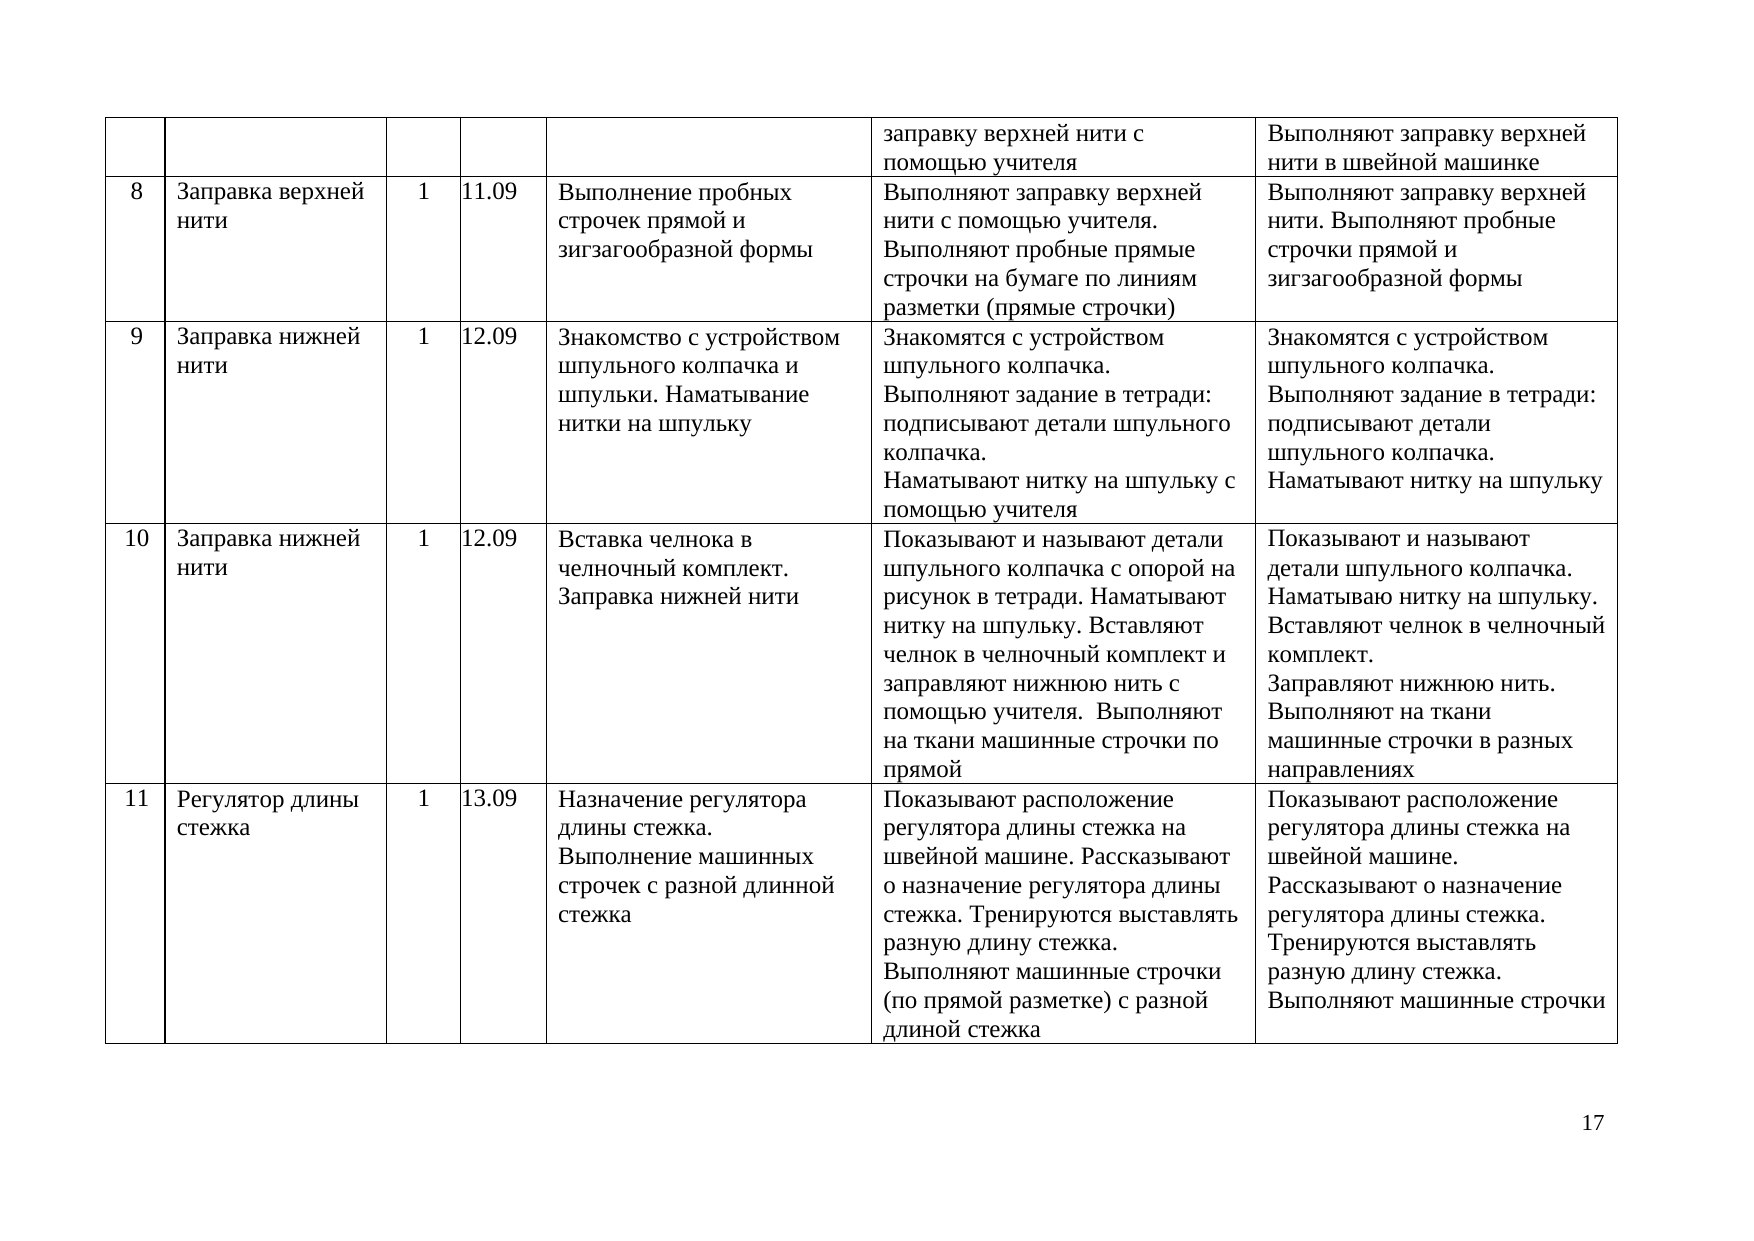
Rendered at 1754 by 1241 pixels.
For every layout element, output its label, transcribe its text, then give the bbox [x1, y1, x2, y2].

table_cell Знакомятся с устройством шпульного колпачка. Выполняют задание в тетради: подписывают детали шпульного колпачка. Наматывают нитку на шпульку с помощью учителя [872, 322, 1255, 523]
table_cell 12.09 [461, 322, 546, 523]
table_cell Знакомство с устройством шпульного колпачка и шпульки. Наматывание нитки на шпульку [547, 322, 871, 523]
table_header [461, 118, 546, 176]
table_cell Вставка челнока в челночный комплект. Заправка нижней нити [547, 524, 871, 783]
table_header [547, 118, 871, 176]
table_cell 8 [106, 177, 164, 321]
table_cell Заправка нижней нити [166, 524, 386, 783]
table_cell 9 [106, 322, 164, 523]
table_cell Показывают расположение регулятора длины стежка на швейной машине. Рассказывают о назначение регулятора длины стежка. Тренируются выставлять разную длину стежка. Выполняют машинные строчки (по прямой разметке) с разной длиной стежка [872, 784, 1255, 1042]
table_cell Регулятор длины стежка [166, 784, 386, 1042]
table_cell 1 [387, 784, 460, 1042]
table_cell Показывают расположение регулятора длины стежка на швейной машине. Рассказывают о назначение регулятора длины стежка. Тренируются выставлять разную длину стежка. Выполняют машинные строчки [1256, 784, 1617, 1042]
table_cell Заправка нижней нити [166, 322, 386, 523]
table_cell 12.09 [461, 524, 546, 783]
table_header [387, 118, 460, 176]
table_header заправку верхней нити с помощью учителя [872, 118, 1255, 176]
table_cell Выполнение пробных строчек прямой и зигзагообразной формы [547, 177, 871, 321]
table_header [106, 118, 164, 176]
table_cell 13.09 [461, 784, 546, 1042]
table_cell 1 [387, 177, 460, 321]
table_cell 11 [106, 784, 164, 1042]
table_cell Выполняют заправку верхней нити с помощью учителя. Выполняют пробные прямые строчки на бумаге по линиям разметки (прямые строчки) [872, 177, 1255, 321]
table_cell Выполняют заправку верхней нити. Выполняют пробные строчки прямой и зигзагообразной формы [1256, 177, 1617, 321]
table_header [166, 118, 386, 176]
table_header Выполняют заправку верхней нити в швейной машинке [1256, 118, 1617, 176]
table_cell Назначение регулятора длины стежка. Выполнение машинных строчек с разной длинной стежка [547, 784, 871, 1042]
table_cell 1 [387, 322, 460, 523]
table_cell 11.09 [461, 177, 546, 321]
table_cell Показывают и называют детали шпульного колпачка с опорой на рисунок в тетради. Наматывают нитку на шпульку. Вставляют челнок в челночный комплект и заправляют нижнюю нить с помощью учителя. Выполняют на ткани машинные строчки по прямой [872, 524, 1255, 783]
table_cell 10 [106, 524, 164, 783]
table_cell Знакомятся с устройством шпульного колпачка. Выполняют задание в тетради: подписывают детали шпульного колпачка. Наматывают нитку на шпульку [1256, 322, 1617, 523]
table_cell Показывают и называют детали шпульного колпачка. Наматываю нитку на шпульку. Вставляют челнок в челночный комплект. Заправляют нижнюю нить. Выполняют на ткани машинные строчки в разных направлениях [1256, 524, 1617, 783]
table_cell 1 [387, 524, 460, 783]
table_cell Заправка верхней нити [166, 177, 386, 321]
